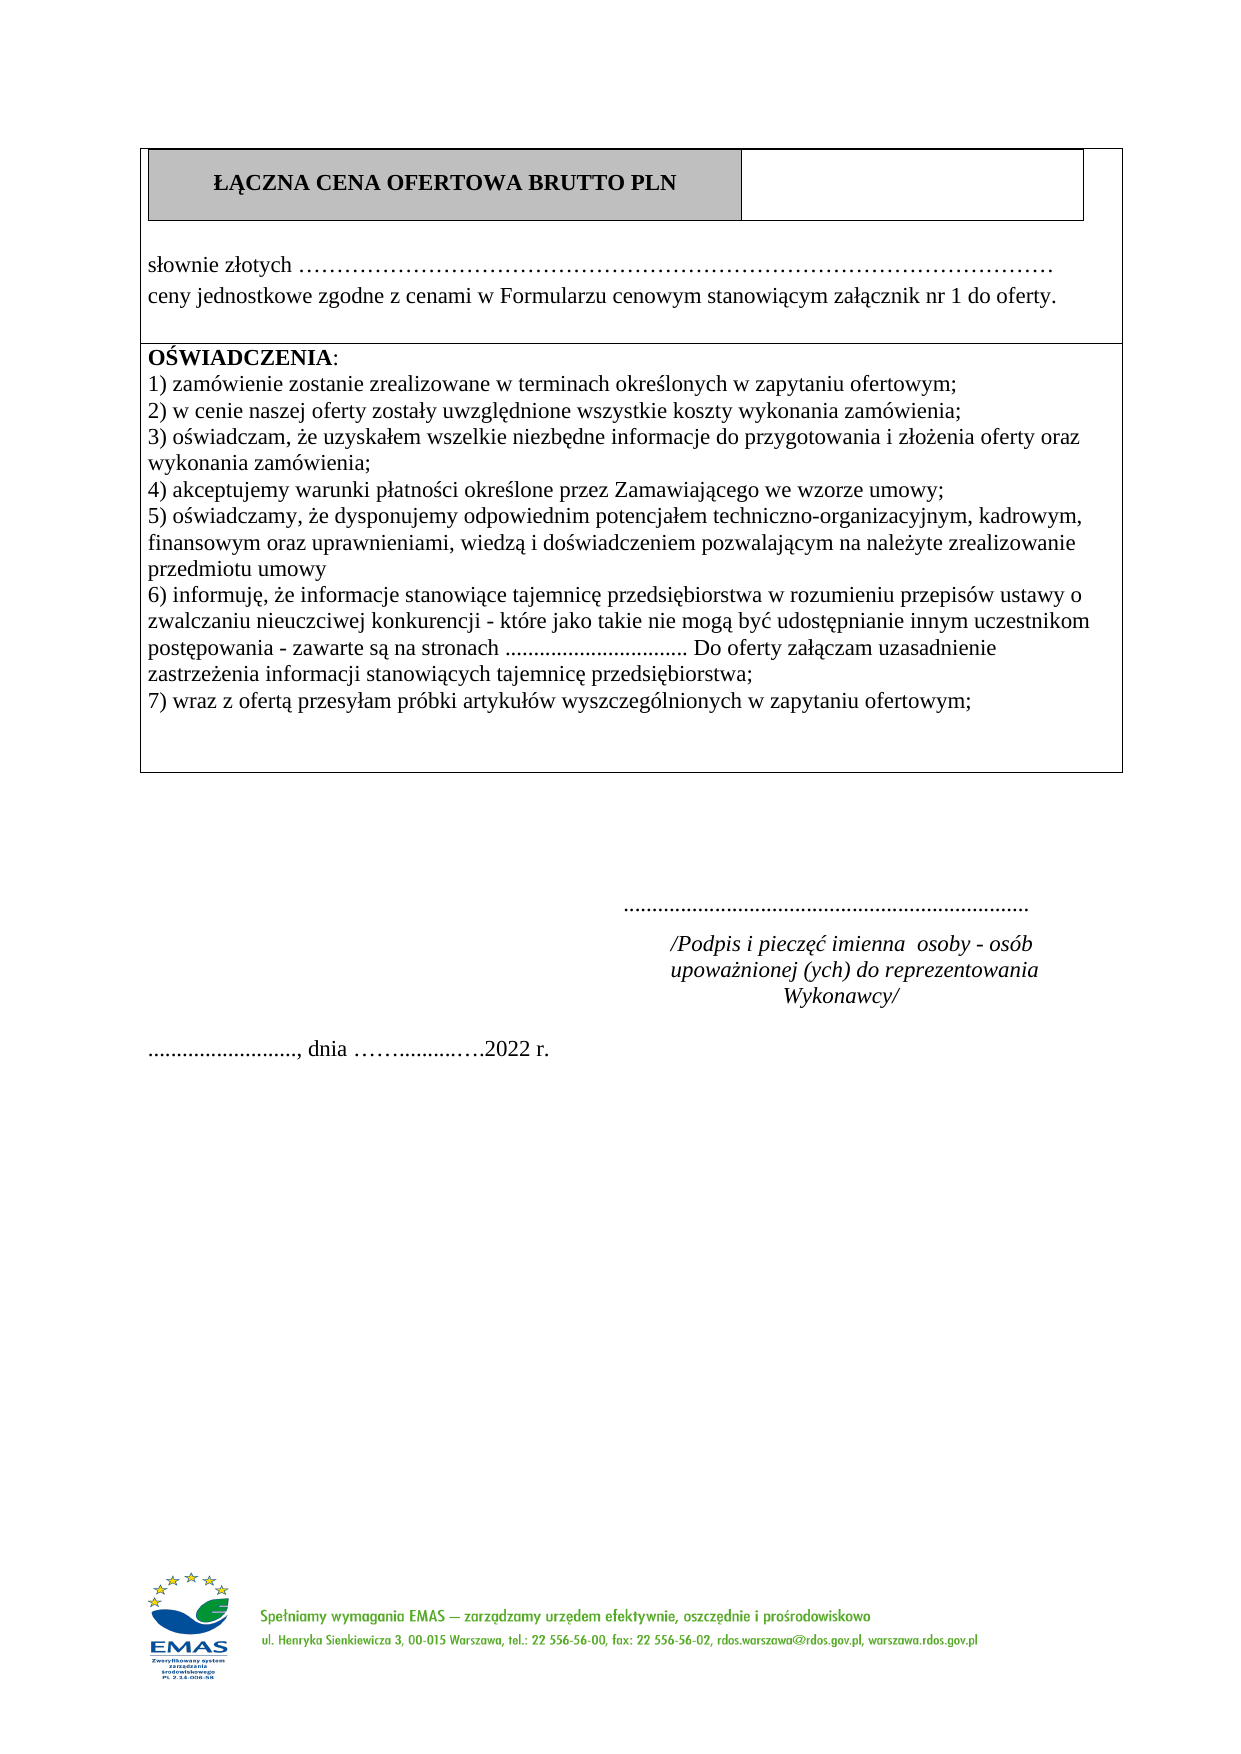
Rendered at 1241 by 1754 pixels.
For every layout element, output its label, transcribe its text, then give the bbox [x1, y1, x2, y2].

text ....................................................................... [560, 890, 1093, 917]
text .........................., dnia ……..........….2022 r. [148, 1035, 1093, 1062]
text /Podpis i pieczęć imienna osoby - osób [560, 930, 1093, 956]
picture [147, 1572, 984, 1681]
table_cell OŚWIADCZENIA: 1) zamówienie zostanie zrealizowane w terminach określonych w zapytaniu ofertowym; 2) w cenie naszej oferty zostały uwzględnione wszystkie koszty wykonania zamówienia; 3) oświadczam, że uzyskałem wszelkie niezbędne informacje do przygotowania i złożenia oferty oraz wykonania zamówienia; 4) akceptujemy warunki płatności określone przez Zamawiającego we wzorze umowy; 5) oświadczamy, że dysponujemy odpowiednim potencjałem techniczno-organizacyjnym, kadrowym, finansowym oraz uprawnieniami, wiedzą i doświadczeniem pozwalającym na należyte zrealizowanie przedmiotu umowy 6) informuję, że informacje stanowiące tajemnicę przedsiębiorstwa w rozumieniu przepisów ustawy o zwalczaniu nieuczciwej konkurencji - które jako takie nie mogą być udostępnianie innym uczestnikom postępowania - zawarte są na stronach ................................ Do oferty załączam uzasadnienie zastrzeżenia informacji stanowiących tajemnicę przedsiębiorstwa; 7) wraz z ofertą przesyłam próbki artykułów wyszczególnionych w zapytaniu ofertowym; [141, 344, 1122, 772]
text upoważnionej (ych) do reprezentowania [560, 956, 1093, 982]
text Wykonawcy/ [560, 982, 1093, 1009]
